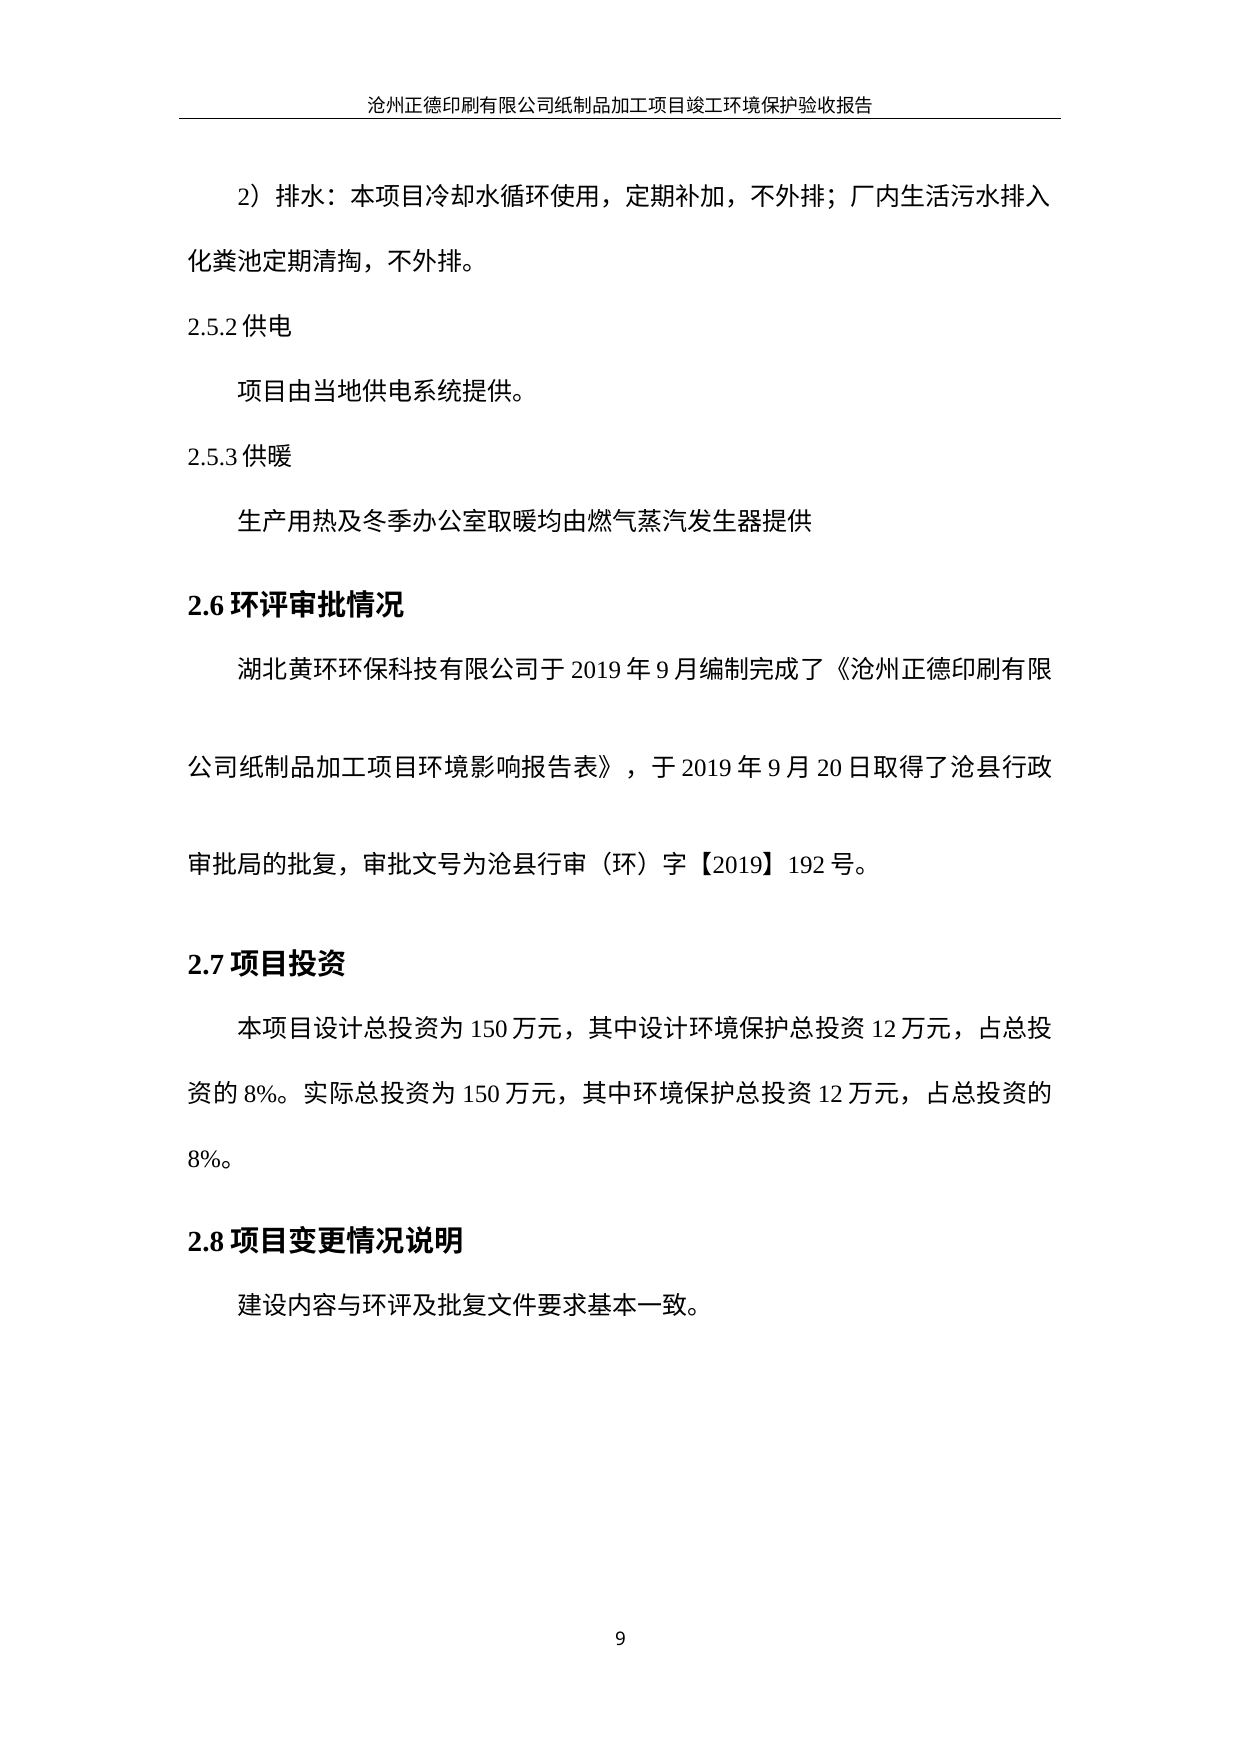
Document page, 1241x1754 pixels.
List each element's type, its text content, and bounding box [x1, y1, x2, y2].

text 生产用热及冬季办公室取暖均由燃气蒸汽发生器提供 [187, 487, 1053, 552]
subtitle 2.5.2供电 [187, 292, 1053, 357]
subtitle 2）排水：本项目冷却水循环使用，定期补加，不外排；厂内生活污水排入化粪池定期清掏，不外排。 [187, 162, 1053, 292]
subtitle 2.5.3供暖 [187, 422, 1053, 487]
text 项目由当地供电系统提供。 [187, 357, 1053, 422]
text 建设内容与环评及批复文件要求基本一致。 [187, 1271, 1053, 1336]
text 湖北黄环环保科技有限公司于2019年9月编制完成了《沧州正德印刷有限公司纸制品加工项目环境影响报告表》，于2019年9月20日取得了沧县行政审批局的批复，审批文号为沧县行审（环）字【2019】192号。 [187, 635, 1053, 895]
subtitle 2.8项目变更情况说明 [187, 1206, 1053, 1271]
subtitle 本项目设计总投资为150万元，其中设计环境保护总投资12万元，占总投资的8%。实际总投资为150万元，其中环境保护总投资12万元，占总投资的8%。 [187, 994, 1053, 1189]
subtitle 2.7项目投资 [187, 929, 1053, 994]
subtitle 2.6环评审批情况 [187, 570, 1053, 635]
